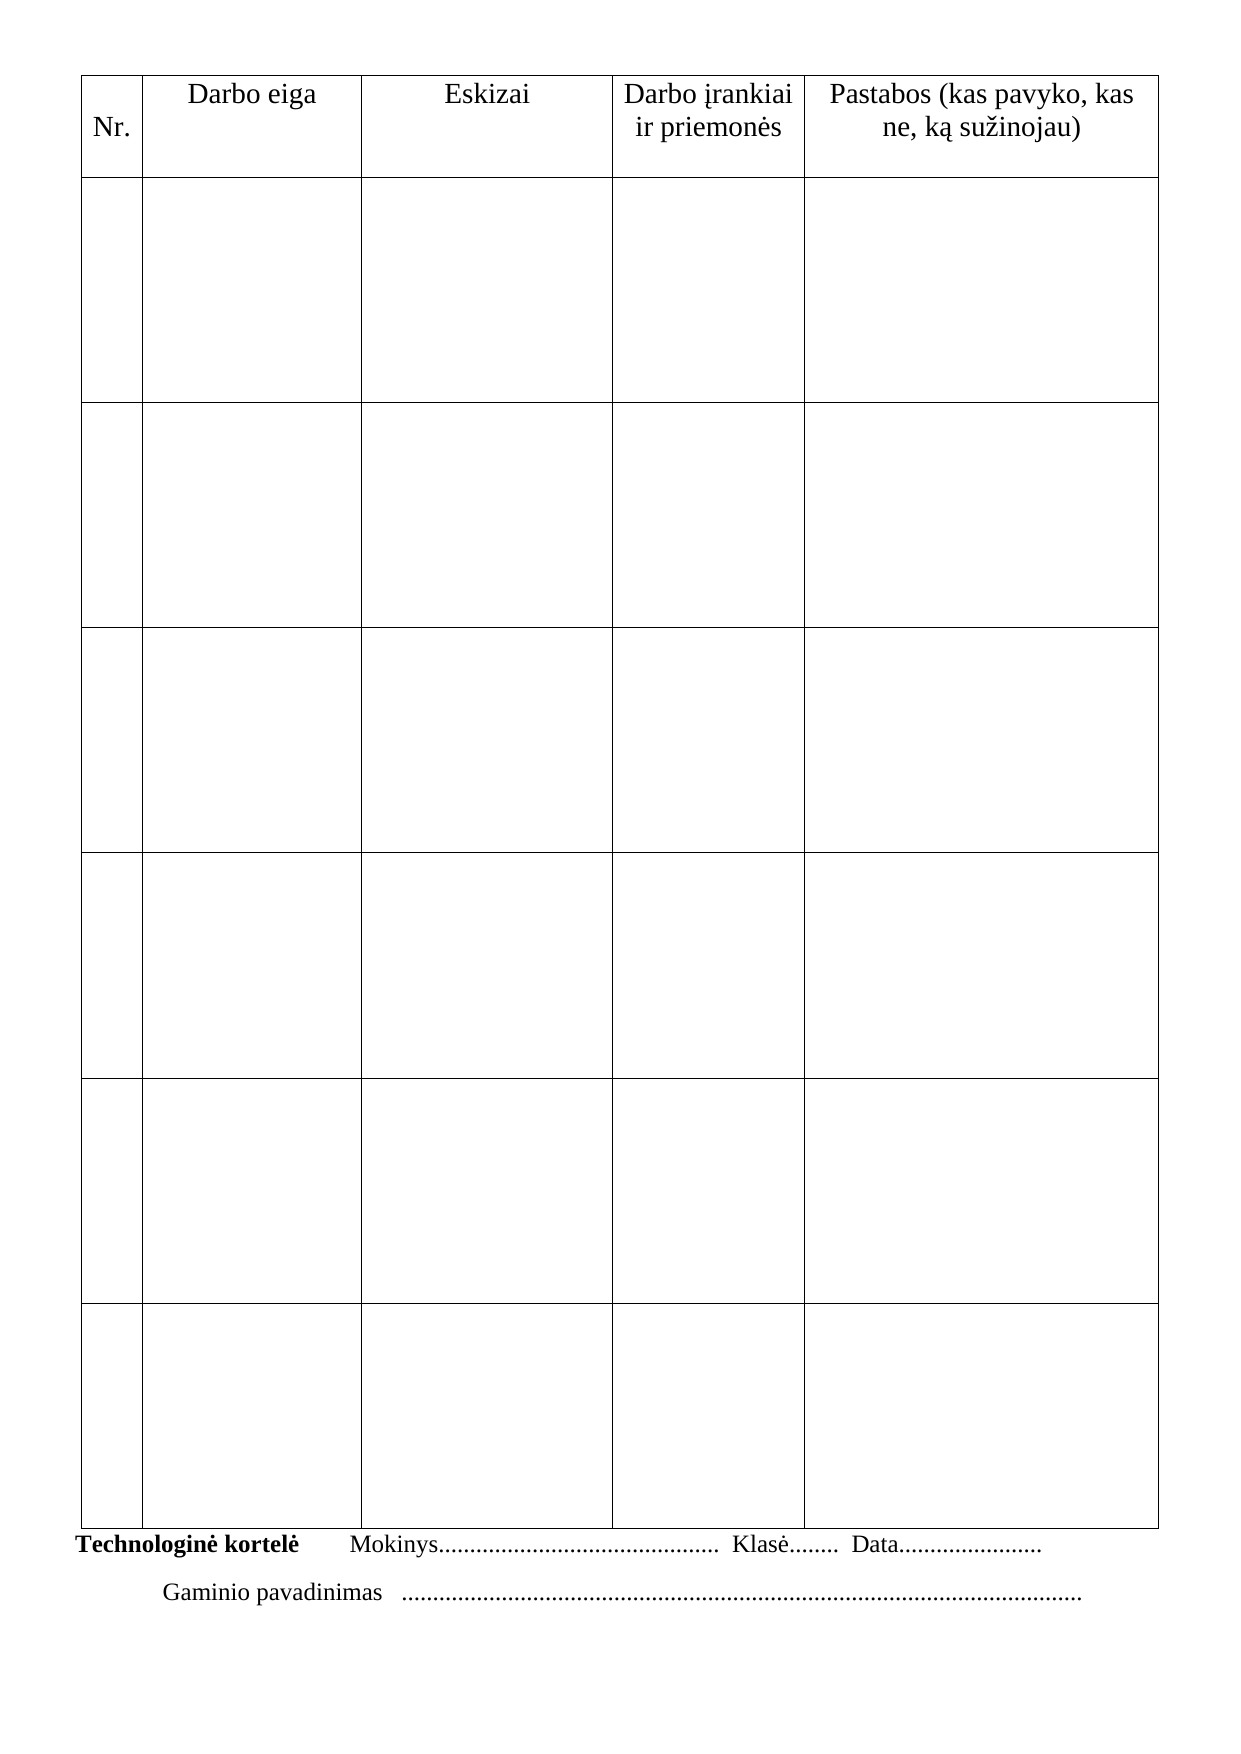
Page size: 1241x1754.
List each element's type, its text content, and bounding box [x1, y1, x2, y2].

table_cell [143, 628, 361, 852]
table_cell [82, 178, 142, 402]
table_cell [613, 628, 804, 852]
text Technologinė kortelė Mokinys............................................. Klasė........ Data....................... [75, 1529, 1165, 1558]
table_cell [362, 178, 612, 402]
table_cell [143, 853, 361, 1077]
table_header Pastabos (kas pavyko, kas ne, ką sužinojau) [805, 76, 1158, 177]
table_header Darbo įrankiai ir priemonės [613, 76, 804, 177]
table_cell [805, 1304, 1158, 1528]
table_cell [613, 403, 804, 627]
table_cell [82, 1304, 142, 1528]
table_cell [805, 178, 1158, 402]
table_cell [805, 403, 1158, 627]
table_header Darbo eiga [143, 76, 361, 177]
table_cell [82, 853, 142, 1077]
table_cell [805, 628, 1158, 852]
table_cell [82, 1079, 142, 1303]
table_cell [82, 403, 142, 627]
text Gaminio pavadinimas ............................................................................................................. [75, 1577, 1165, 1605]
table_header Nr. [82, 76, 142, 177]
table_cell [362, 628, 612, 852]
table_cell [613, 1304, 804, 1528]
table_header Eskizai [362, 76, 612, 177]
table_cell [362, 1304, 612, 1528]
table_cell [805, 853, 1158, 1077]
table_cell [805, 1079, 1158, 1303]
table_cell [143, 1304, 361, 1528]
table_cell [613, 1079, 804, 1303]
table_cell [613, 178, 804, 402]
table_cell [143, 1079, 361, 1303]
table_cell [82, 628, 142, 852]
table_cell [362, 1079, 612, 1303]
table_cell [362, 853, 612, 1077]
table_cell [143, 403, 361, 627]
table_cell [362, 403, 612, 627]
table_cell [613, 853, 804, 1077]
table_cell [143, 178, 361, 402]
